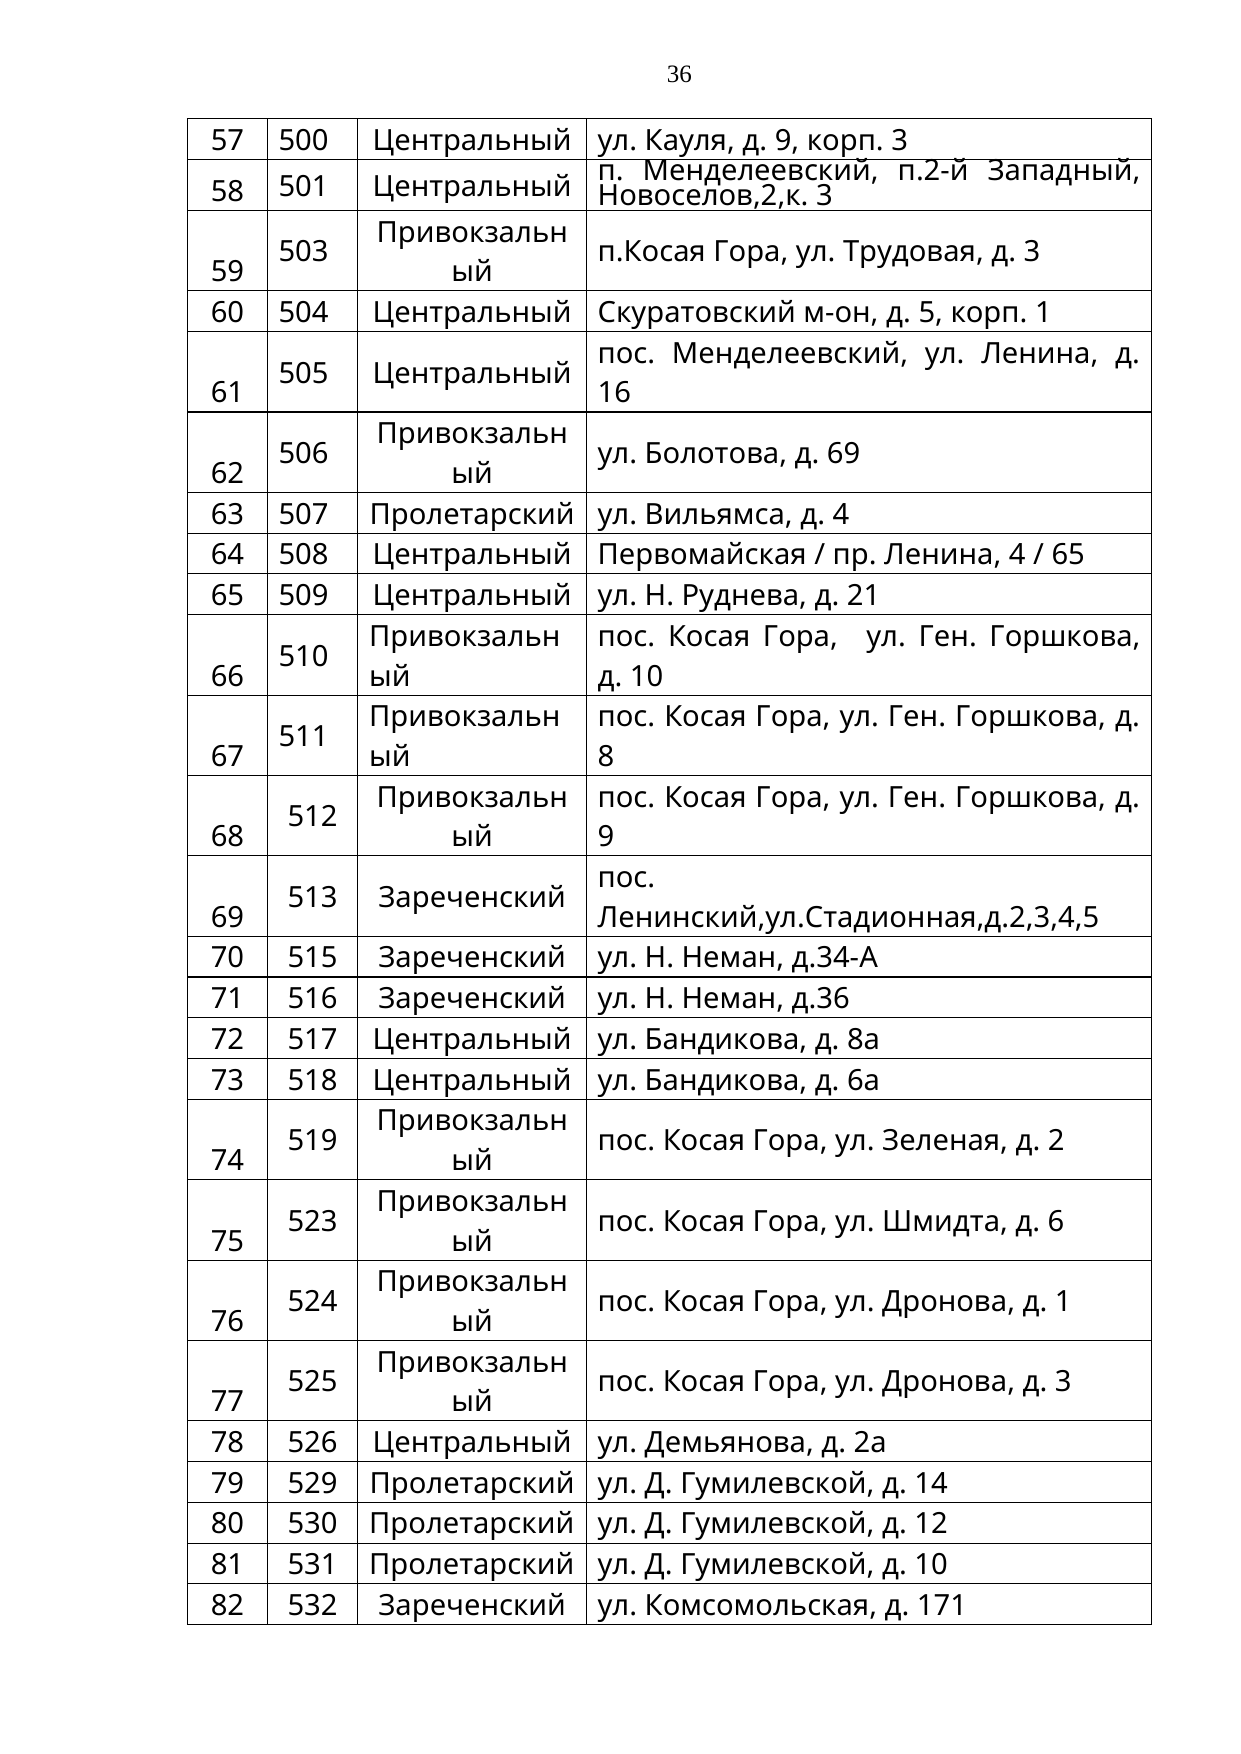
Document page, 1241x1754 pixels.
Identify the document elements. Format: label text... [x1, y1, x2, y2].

table_cell пос. Косая Гора, ул. Ген. Горшкова, д. 10 [587, 615, 1151, 694]
table_cell Зареченский [358, 937, 586, 976]
table_cell 74 [188, 1100, 267, 1179]
table_cell 501 [268, 160, 357, 210]
table_cell Центральный [358, 291, 586, 331]
table_cell Привокзальный [358, 413, 586, 492]
table_cell ул. Д. Гумилевской, д. 14 [587, 1462, 1151, 1502]
table_cell ул. Д. Гумилевской, д. 12 [587, 1503, 1151, 1542]
table_cell Центральный [358, 1018, 586, 1058]
table_cell 507 [268, 493, 357, 533]
table_cell 82 [188, 1584, 267, 1624]
table_cell 508 [268, 534, 357, 573]
table_cell пос. Менделеевский, ул. Ленина, д. 16 [587, 332, 1151, 411]
table_cell 68 [188, 776, 267, 855]
table_cell ул. Н. Руднева, д. 21 [587, 574, 1151, 614]
table_cell Привокзальный [358, 1180, 586, 1259]
table_cell 79 [188, 1462, 267, 1502]
table_cell п. Менделеевский, п.2-й Западный, Новоселов,2,к. 3 [587, 160, 1151, 210]
table_cell Привокзальный [358, 1341, 586, 1420]
table_cell 530 [268, 1503, 357, 1542]
table_cell 73 [188, 1059, 267, 1099]
table_cell 500 [268, 119, 357, 159]
table_cell ул. Н. Неман, д.34-А [587, 937, 1151, 976]
table_cell 60 [188, 291, 267, 331]
table_cell пос. Ленинский,ул.Стадионная,д.2,3,4,5 [587, 856, 1151, 936]
table_cell Центральный [358, 574, 586, 614]
table_cell 71 [188, 978, 267, 1017]
table_cell Зареченский [358, 978, 586, 1017]
table_cell 519 [268, 1100, 357, 1179]
table_cell 516 [268, 978, 357, 1017]
table_cell 81 [188, 1544, 267, 1583]
table_cell 59 [188, 211, 267, 290]
table_cell пос. Косая Гора, ул. Ген. Горшкова, д. 8 [587, 696, 1151, 775]
table_cell 515 [268, 937, 357, 976]
table_cell 65 [188, 574, 267, 614]
table_cell 58 [188, 160, 267, 210]
table_cell ул. Комсомольская, д. 171 [587, 1584, 1151, 1624]
table_cell пос. Косая Гора, ул. Дронова, д. 3 [587, 1341, 1151, 1420]
table_cell 523 [268, 1180, 357, 1259]
table_cell 511 [268, 696, 357, 775]
table_cell 506 [268, 413, 357, 492]
table_cell Привокзальный [358, 615, 586, 694]
table_cell Пролетарский [358, 1503, 586, 1542]
table_cell 517 [268, 1018, 357, 1058]
table_cell 78 [188, 1421, 267, 1461]
table_cell Привокзальный [358, 696, 586, 775]
table_cell 529 [268, 1462, 357, 1502]
table_cell пос. Косая Гора, ул. Дронова, д. 1 [587, 1261, 1151, 1340]
table_cell Скуратовский м-он, д. 5, корп. 1 [587, 291, 1151, 331]
table_cell Пролетарский [358, 493, 586, 533]
table_cell ул. Д. Гумилевской, д. 10 [587, 1544, 1151, 1583]
table_cell 518 [268, 1059, 357, 1099]
table_cell 72 [188, 1018, 267, 1058]
table_cell 525 [268, 1341, 357, 1420]
table_cell Привокзальный [358, 776, 586, 855]
table_cell 504 [268, 291, 357, 331]
table_cell пос. Косая Гора, ул. Зеленая, д. 2 [587, 1100, 1151, 1179]
table_cell Центральный [358, 1059, 586, 1099]
table_cell Зареченский [358, 856, 586, 936]
table_cell 77 [188, 1341, 267, 1420]
table_cell Привокзальный [358, 1261, 586, 1340]
table_cell ул. Вильямса, д. 4 [587, 493, 1151, 533]
table_cell 75 [188, 1180, 267, 1259]
table_cell пос. Косая Гора, ул. Ген. Горшкова, д. 9 [587, 776, 1151, 855]
table_cell Привокзальный [358, 1100, 586, 1179]
table_cell Зареченский [358, 1584, 586, 1624]
table_cell 63 [188, 493, 267, 533]
table_cell 70 [188, 937, 267, 976]
table_cell Центральный [358, 160, 586, 210]
table_cell ул. Болотова, д. 69 [587, 413, 1151, 492]
table_cell 532 [268, 1584, 357, 1624]
table_cell 512 [268, 776, 357, 855]
table_cell 526 [268, 1421, 357, 1461]
table_cell Привокзальный [358, 211, 586, 290]
table_cell пос. Косая Гора, ул. Шмидта, д. 6 [587, 1180, 1151, 1259]
table_cell Центральный [358, 534, 586, 573]
table_cell 76 [188, 1261, 267, 1340]
table_cell 57 [188, 119, 267, 159]
table_cell Центральный [358, 1421, 586, 1461]
table_cell 503 [268, 211, 357, 290]
table_cell ул. Бандикова, д. 8а [587, 1018, 1151, 1058]
table_cell 61 [188, 332, 267, 411]
table_cell Центральный [358, 332, 586, 411]
table_cell 66 [188, 615, 267, 694]
table_cell 513 [268, 856, 357, 936]
table_cell п.Косая Гора, ул. Трудовая, д. 3 [587, 211, 1151, 290]
table_cell Пролетарский [358, 1462, 586, 1502]
table_cell Центральный [358, 119, 586, 159]
table_cell 505 [268, 332, 357, 411]
table_cell 509 [268, 574, 357, 614]
table_cell Пролетарский [358, 1544, 586, 1583]
table_cell 510 [268, 615, 357, 694]
table_cell ул. Кауля, д. 9, корп. 3 [587, 119, 1151, 159]
table_cell 67 [188, 696, 267, 775]
table_cell Первомайская / пр. Ленина, 4 / 65 [587, 534, 1151, 573]
table_cell 62 [188, 413, 267, 492]
table_cell 531 [268, 1544, 357, 1583]
table_cell 64 [188, 534, 267, 573]
table_cell 80 [188, 1503, 267, 1542]
table_cell ул. Бандикова, д. 6а [587, 1059, 1151, 1099]
table_cell 524 [268, 1261, 357, 1340]
table_cell ул. Демьянова, д. 2а [587, 1421, 1151, 1461]
table_cell ул. Н. Неман, д.36 [587, 978, 1151, 1017]
table_cell 69 [188, 856, 267, 936]
